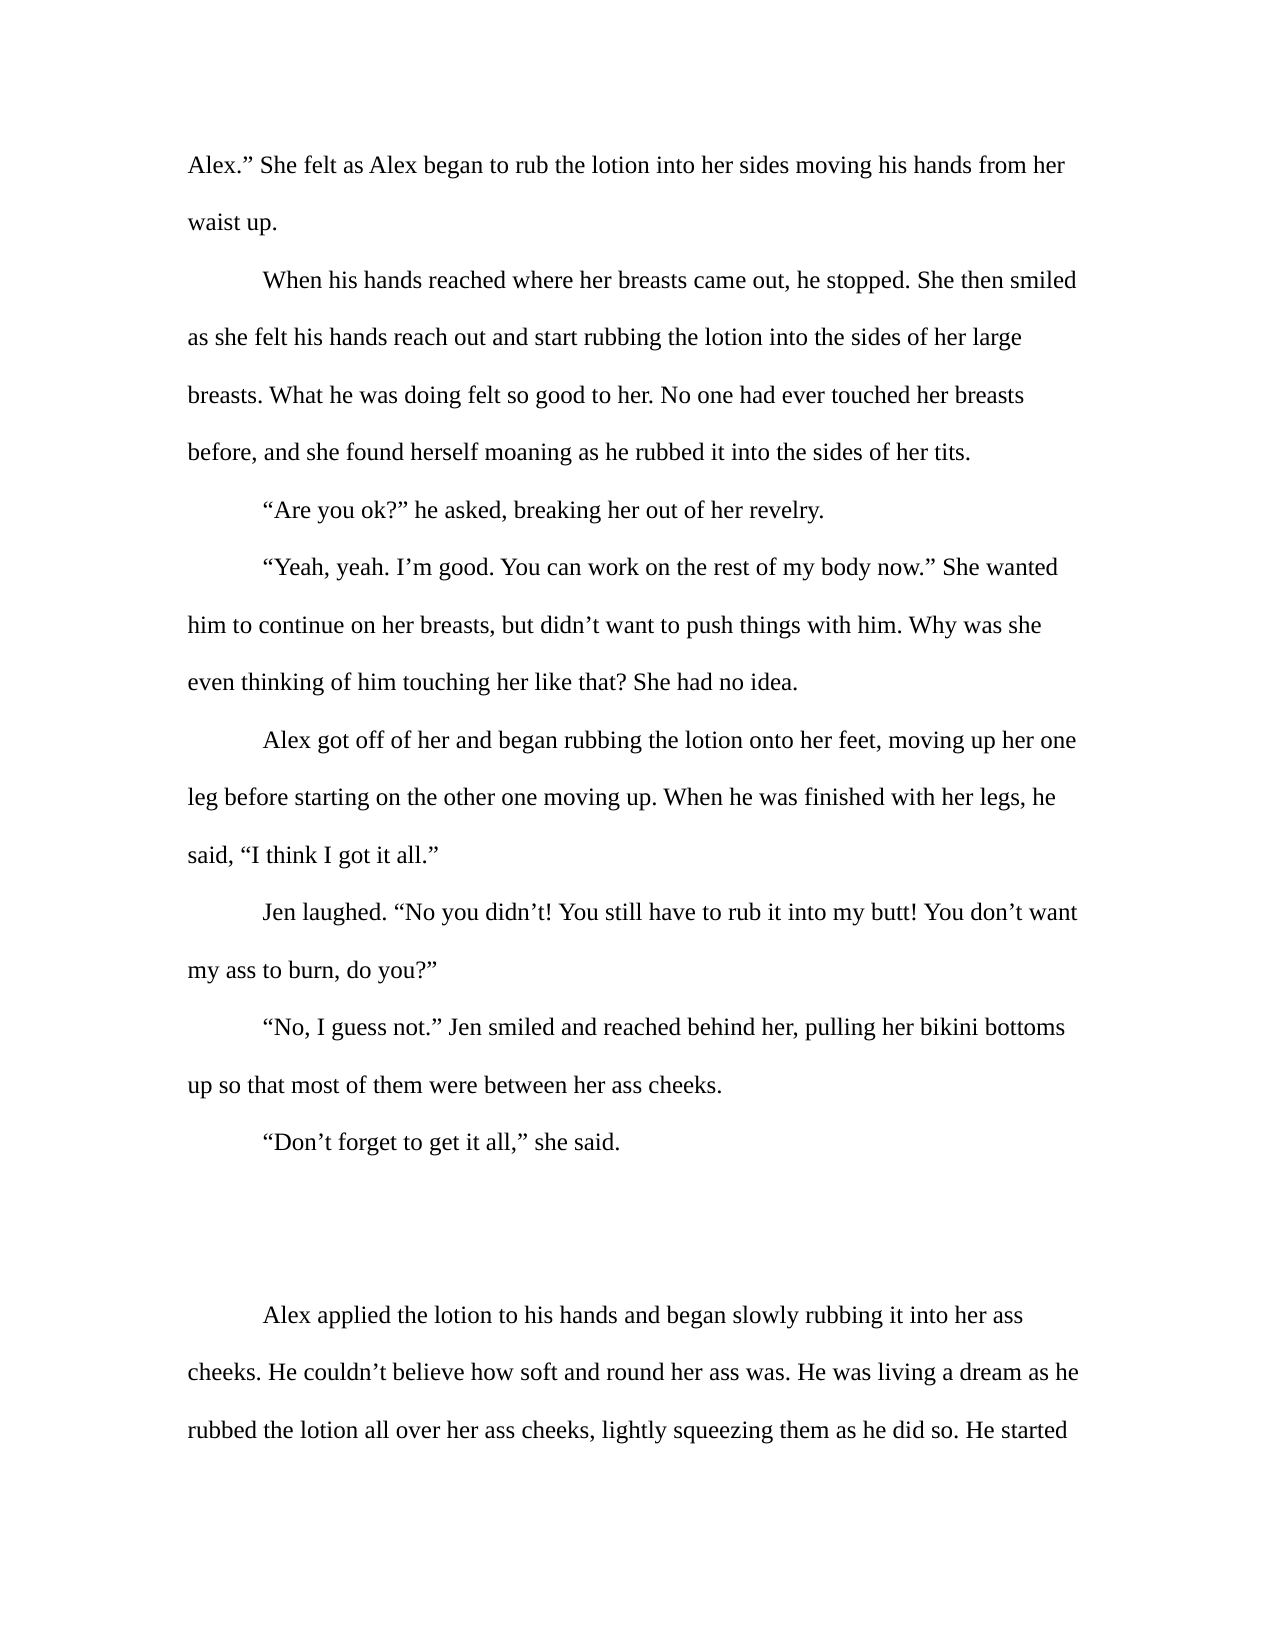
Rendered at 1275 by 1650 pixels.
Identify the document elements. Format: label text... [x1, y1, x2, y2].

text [187, 150, 1087, 236]
text Alex got off of her and began rubbing the lotion onto her feet, moving up her one leg before starting on the other one moving up. When he was finished with her legs, he said, “I think I got it all.” [187, 725, 1087, 869]
text When his hands reached where her breasts came out, he stopped. She then smiled as she felt his hands reach out and start rubbing the lotion into the sides of her large breasts. What he was doing felt so good to her. No one had ever touched her breasts before, and she found herself moaning as he rubbed it into the sides of her tits. [187, 265, 1087, 466]
text “Are you ok?” he asked, breaking her out of her revelry. [187, 495, 1087, 524]
text “Don’t forget to get it all,” she said. [187, 1127, 1087, 1156]
text Jen laughed. “No you didn’t! You still have to rub it into my butt! You don’t want my ass to burn, do you?” [187, 897, 1087, 984]
text “No, I guess not.” Jen smiled and reached behind her, pulling her bikini bottoms up so that most of them were between her ass cheeks. [187, 1012, 1087, 1099]
text “Yeah, yeah. I’m good. You can work on the rest of my body now.” She wanted him to continue on her breasts, but didn’t want to push things with him. Why was she even thinking of him touching her like that? She had no idea. [187, 552, 1087, 696]
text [187, 1300, 1087, 1444]
